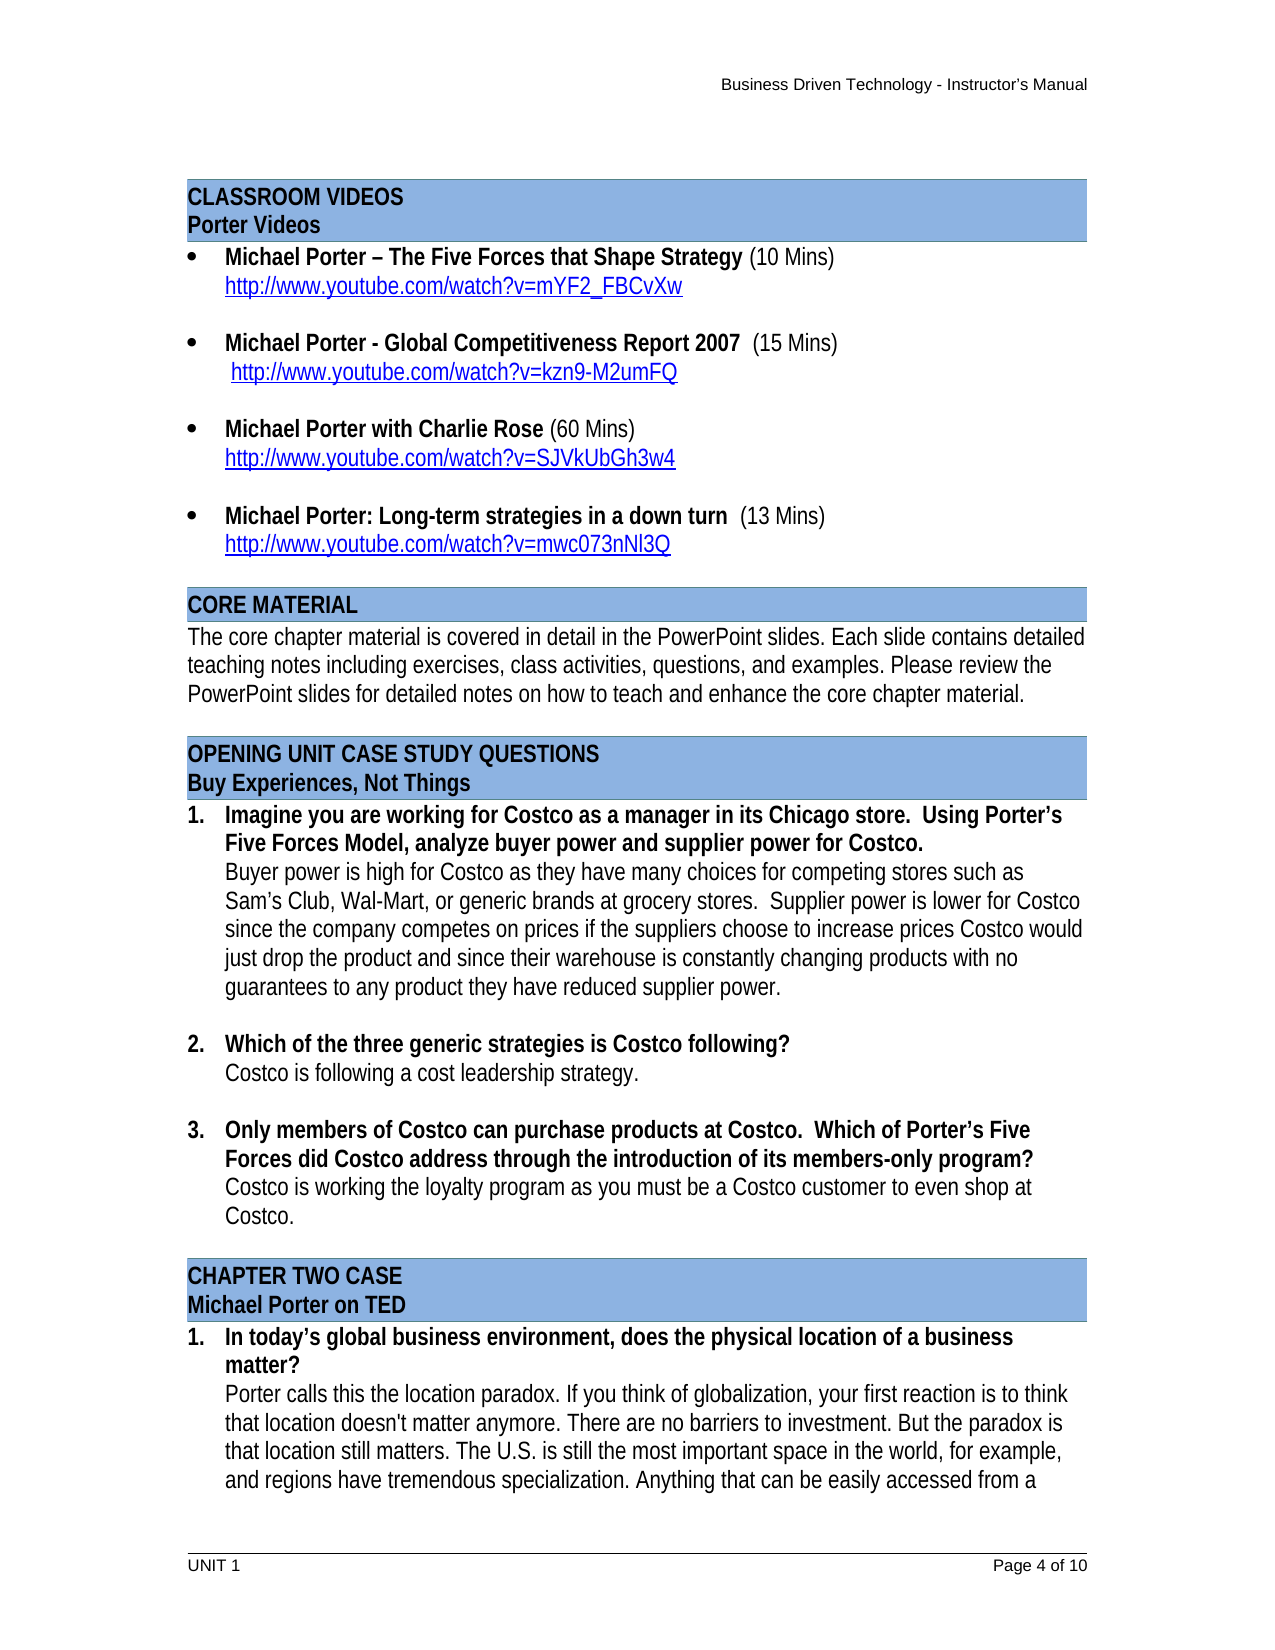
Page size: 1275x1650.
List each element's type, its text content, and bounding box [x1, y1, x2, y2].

list http://www.youtube.com/watch?v=SJVkUbGh3w4 [225, 443, 1087, 472]
text CLASSROOM VIDEOS [187, 180, 1087, 207]
list Michael Porter – The Five Forces that Shape Strategy (10 Mins) http://www.youtube.com/watch?v=mYF2_FBCvXw [187, 242, 1087, 300]
list Michael Porter: Long-term strategies in a down turn (13 Mins) [187, 501, 1087, 529]
text Costco is following a cost leadership strategy. [225, 1058, 1087, 1086]
list Michael Porter with Charlie Rose (60 Mins) [187, 414, 1087, 443]
text CORE MATERIAL [187, 588, 1087, 622]
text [225, 1379, 1087, 1493]
list In today’s global business environment, does the physical location of a business matter? [187, 1322, 1087, 1379]
text CHAPTER TWO CASE [187, 1259, 1087, 1287]
text OPENING UNIT CASE STUDY QUESTIONS [187, 737, 1087, 765]
list http://www.youtube.com/watch?v=kzn9-M2umFQ [225, 357, 1087, 386]
list Michael Porter - Global Competitiveness Report 2007 (15 Mins) [187, 328, 1087, 357]
text Porter Videos [187, 207, 1087, 242]
text Buy Experiences, Not Things [187, 765, 1087, 800]
list Which of the three generic strategies is Costco following? [187, 1029, 1087, 1058]
text The core chapter material is covered in detail in the PowerPoint slides. Each slide contains detailed teaching notes including exercises, class activities, questions, and examples. Please review the PowerPoint slides for detailed notes on how to teach and enhance the core chapter material. [187, 622, 1087, 708]
list http://www.youtube.com/watch?v=mwc073nNl3Q [225, 529, 1087, 558]
text Buyer power is high for Costco as they have many choices for competing stores such as Sam’s Club, Wal-Mart, or generic brands at grocery stores. Supplier power is lower for Costco since the company competes on prices if the suppliers choose to increase prices Costco would just drop the product and since their warehouse is constantly changing products with no guarantees to any product they have reduced supplier power. [225, 857, 1087, 1000]
list Imagine you are working for Costco as a manager in its Chicago store. Using Porter’s Five Forces Model, analyze buyer power and supplier power for Costco. [187, 800, 1087, 857]
text Michael Porter on TED [187, 1287, 1087, 1322]
text Costco is working the loyalty program as you must be a Costco customer to even shop at Costco. [225, 1172, 1087, 1229]
list Only members of Costco can purchase products at Costco. Which of Porter’s Five Forces did Costco address through the introduction of its members-only program? [187, 1115, 1087, 1172]
